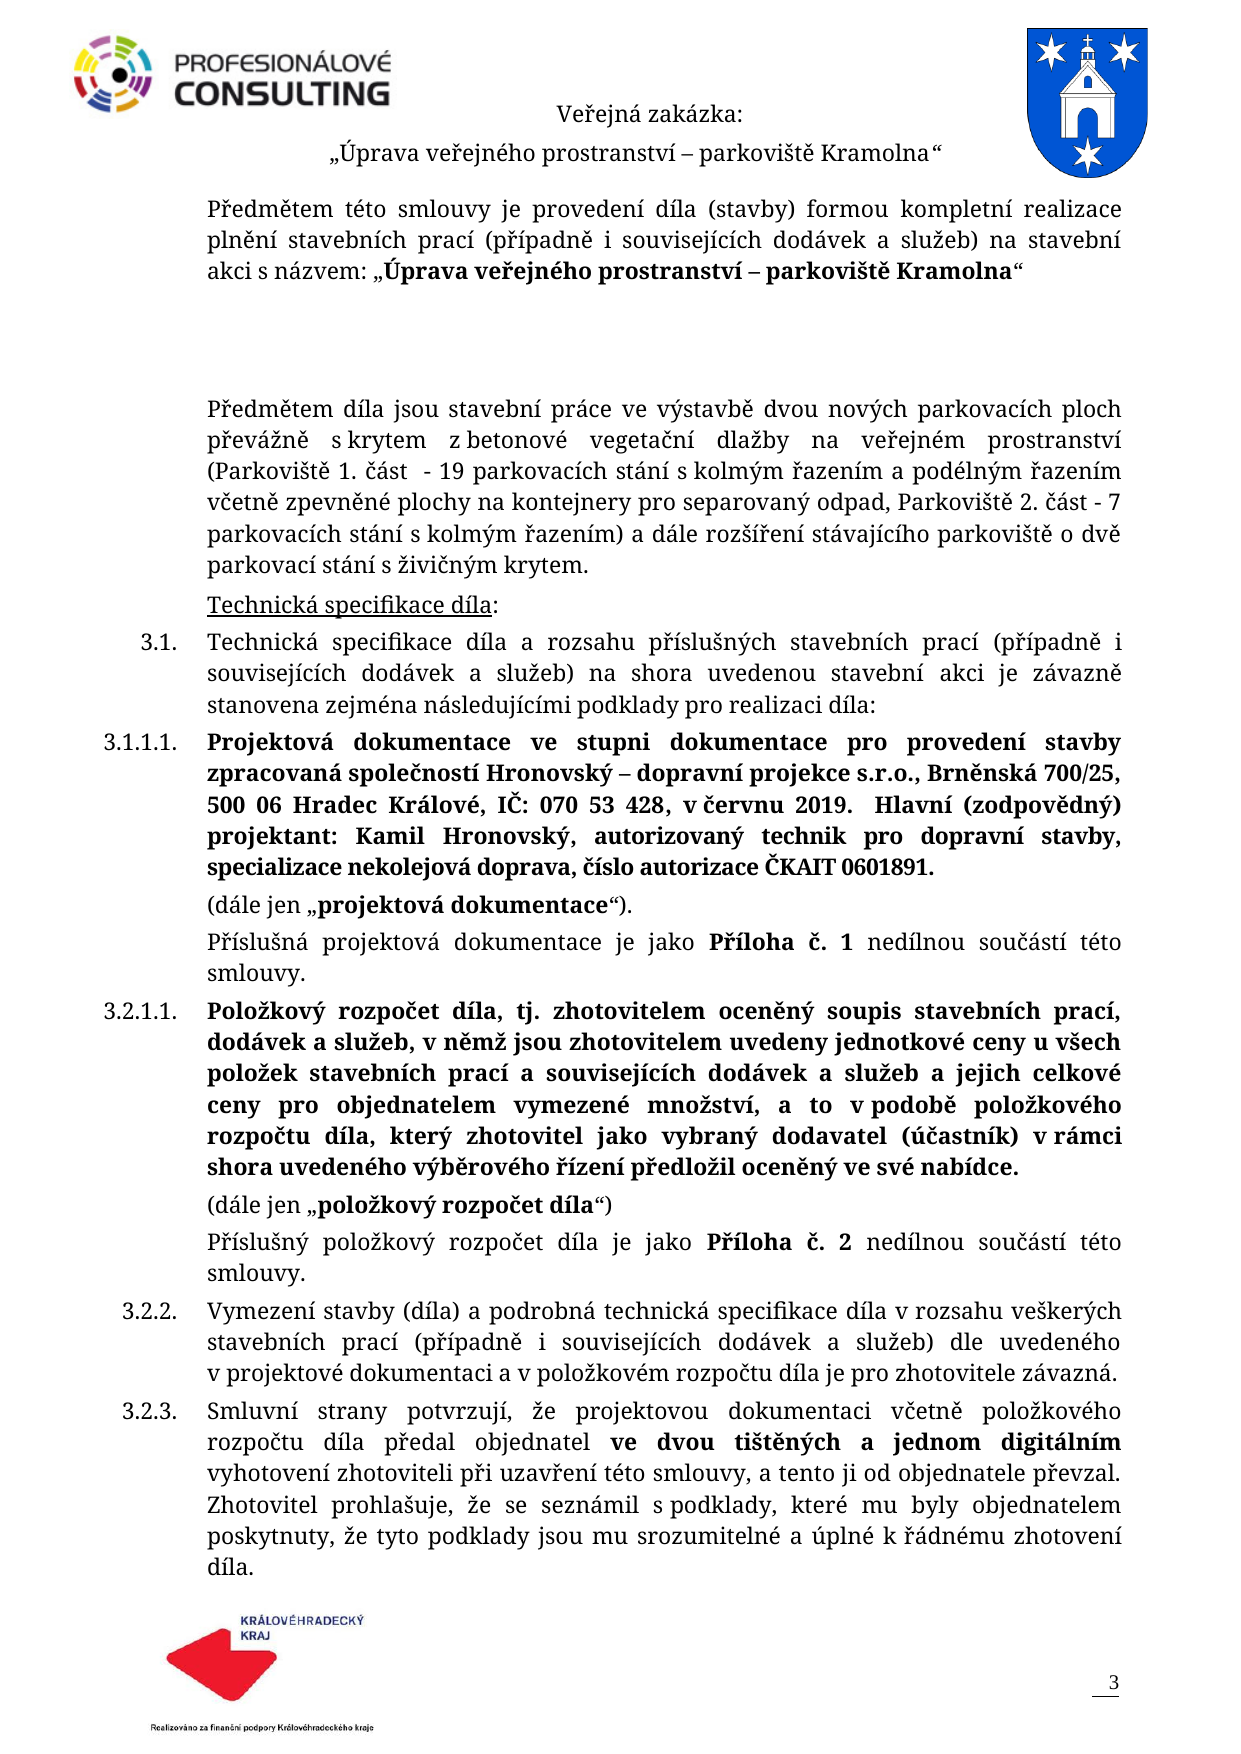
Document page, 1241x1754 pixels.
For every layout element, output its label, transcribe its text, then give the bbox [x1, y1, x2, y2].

text (dále jen „projektová dokumentace“). [207, 889, 1122, 920]
list Položkový rozpočet díla, tj. zhotovitelem oceněný soupis stavebních prací, dodávek a služeb, v němž jsou zhotovitelem uvedeny jednotkové ceny u všech položek stavebních prací a souvisejících dodávek a služeb a jejich celkové ceny pro objednatelem vymezené množství, a to v podobě položkového rozpočtu díla, který zhotovitel jako vybraný dodavatel (účastník) v rámci shora uvedeného výběrového řízení předložil oceněný ve své nabídce. [177, 995, 1122, 1182]
text Předmětem této smlouvy je provedení díla (stavby) formou kompletní realizace plnění stavebních prací (případně i souvisejících dodávek a služeb) na stavební akci s názvem: „Úprava veřejného prostranství – parkoviště Kramolna“ [207, 193, 1122, 286]
text Technická specifikace díla: [207, 589, 1122, 620]
picture [68, 29, 397, 119]
list Technická specifikace díla a rozsahu příslušných stavebních prací (případně i souvisejících dodávek a služeb) na shora uvedenou stavební akci je závazně stanovena zejména následujícími podklady pro realizaci díla: [177, 626, 1122, 720]
text Příslušná projektová dokumentace je jako Příloha č. 1 nedílnou součástí této smlouvy. [207, 926, 1122, 989]
text Předmětem díla jsou stavební práce ve výstavbě dvou nových parkovacích ploch převážně s krytem z betonové vegetační dlažby na veřejném prostranství (Parkoviště 1. část - 19 parkovacích stání s kolmým řazením a podélným řazením včetně zpevněné plochy na kontejnery pro separovaný odpad, Parkoviště 2. část - 7 parkovacích stání s kolmým řazením) a dále rozšíření stávajícího parkoviště o dvě parkovací stání s živičným krytem. [207, 393, 1122, 580]
list Smluvní strany potvrzují, že projektovou dokumentaci včetně položkového rozpočtu díla předal objednatel ve dvou tištěných a jednom digitálním vyhotovení zhotoviteli při uzavření této smlouvy, a tento ji od objednatele převzal. Zhotovitel prohlašuje, že se seznámil s podklady, které mu byly objednatelem poskytnuty, že tyto podklady jsou mu srozumitelné a úplné k řádnému zhotovení díla. [177, 1395, 1122, 1582]
list Vymezení stavby (díla) a podrobná technická specifikace díla v rozsahu veškerých stavebních prací (případně i souvisejících dodávek a služeb) dle uvedeného v projektové dokumentaci a v položkovém rozpočtu díla je pro zhotovitele závazná. [177, 1295, 1122, 1389]
list Projektová dokumentace ve stupni dokumentace pro provedení stavby zpracovaná společností Hronovský – dopravní projekce s.r.o., Brněnská 700/25, 500 06 Hradec Králové, IČ: 070 53 428, v červnu 2019. Hlavní (zodpovědný) projektant: Kamil Hronovský, autorizovaný technik pro dopravní stavby, specializace nekolejová doprava, číslo autorizace ČKAIT 0601891. [177, 726, 1122, 882]
list Příslušný položkový rozpočet díla je jako Příloha č. 2 nedílnou součástí této smlouvy. [207, 1226, 1122, 1289]
list (dále jen „položkový rozpočet díla“) [207, 1189, 1122, 1220]
picture [147, 1601, 383, 1739]
picture [1027, 28, 1148, 178]
